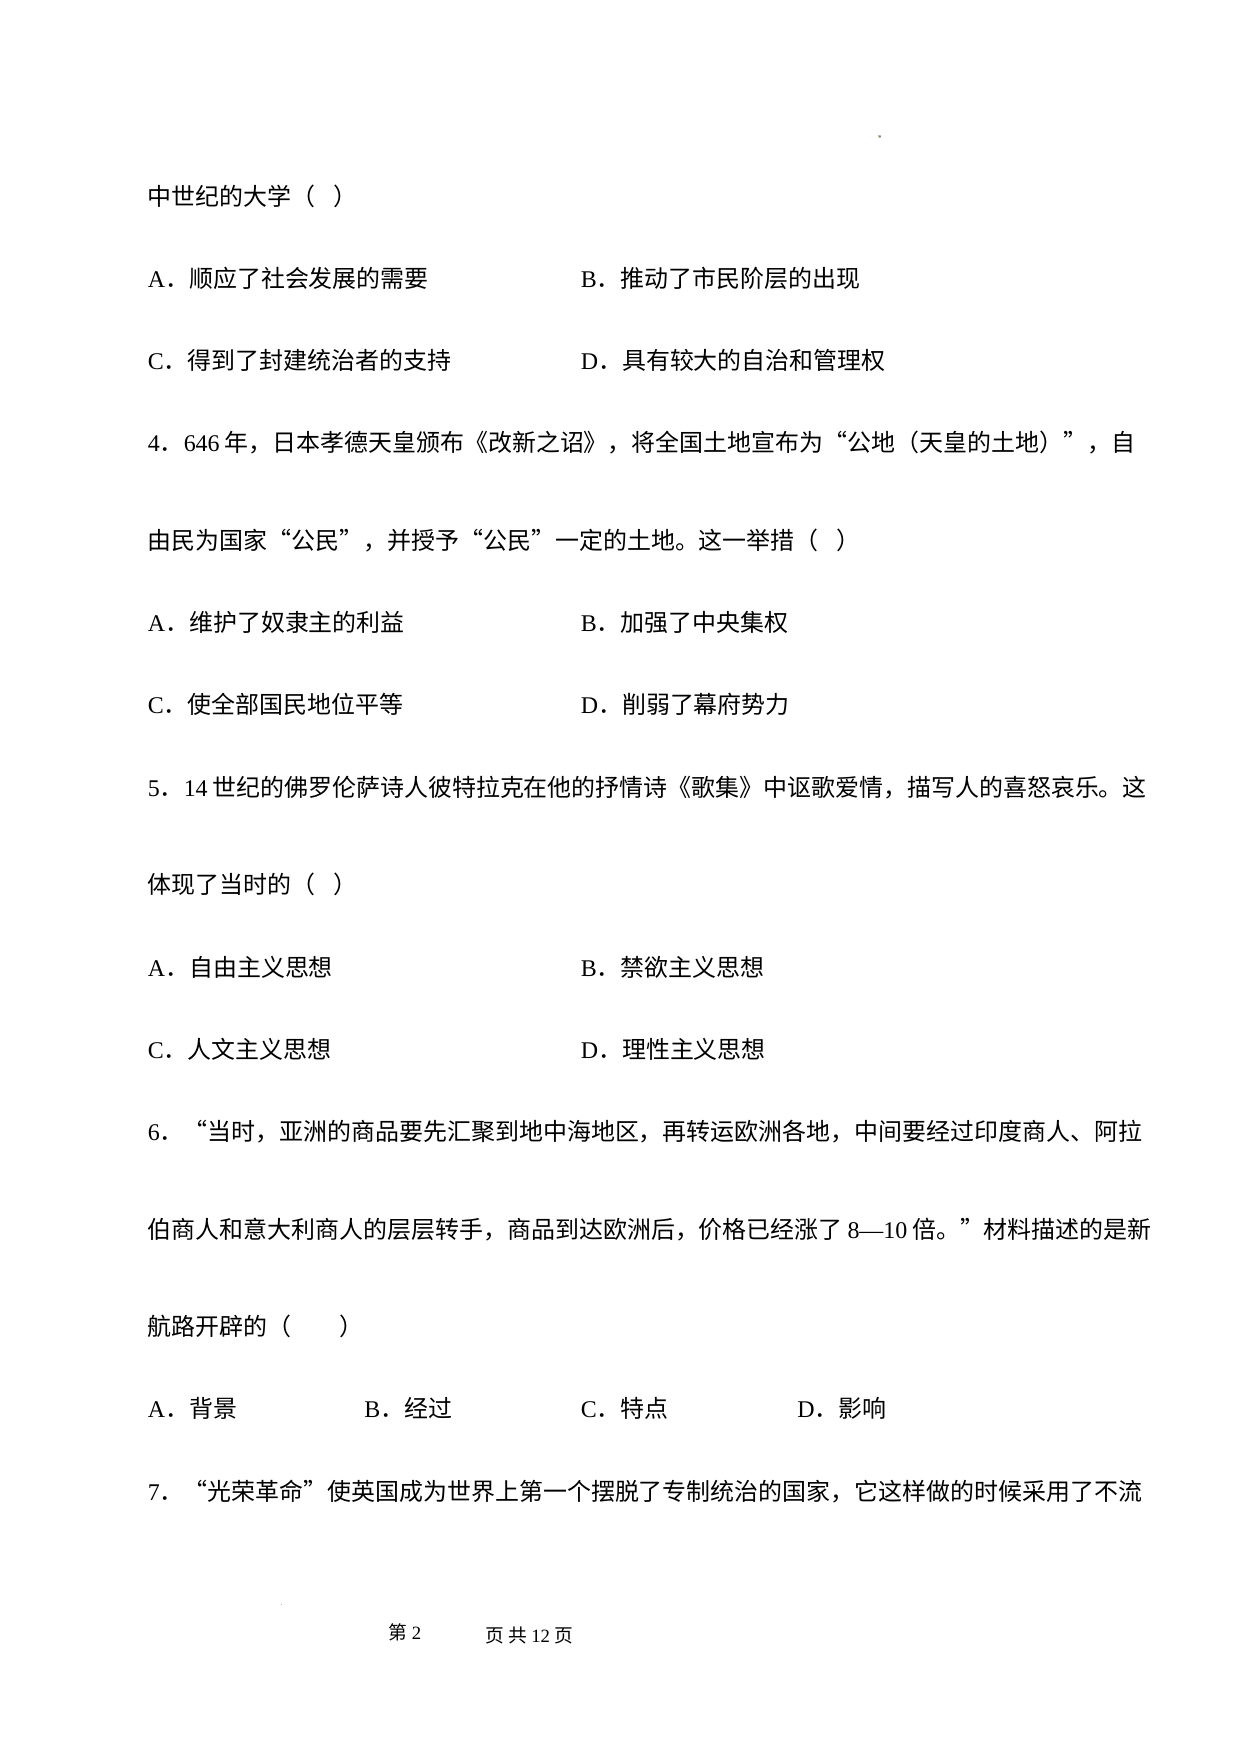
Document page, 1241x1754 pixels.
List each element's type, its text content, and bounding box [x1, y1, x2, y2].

text 6．“当时，亚洲的商品要先汇聚到地中海地区，再转运欧洲各地，中间要经过印度商人、阿拉伯商人和意大利商人的层层转手，商品到达欧洲后，价格已经涨了8—10倍。”材料描述的是新航路开辟的（ ） [148, 1098, 1152, 1358]
text 4．646年，日本孝德天皇颁布《改新之诏》，将全国土地宣布为“公地（天皇的土地）”，自由民为国家“公民”，并授予“公民”一定的土地。这一举措（ ） [148, 409, 1152, 571]
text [148, 162, 1152, 227]
text A．自由主义思想 B．禁欲主义思想 [148, 933, 1152, 998]
text A．维护了奴隶主的利益 B．加强了中央集权 [148, 589, 1152, 654]
text C．人文主义思想 D．理性主义思想 [148, 1015, 1152, 1080]
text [148, 1457, 1152, 1522]
text C．使全部国民地位平等 D．削弱了幕府势力 [148, 671, 1152, 736]
text C．得到了封建统治者的支持 D．具有较大的自治和管理权 [148, 327, 1152, 392]
text A．顺应了社会发展的需要 B．推动了市民阶层的出现 [148, 244, 1152, 309]
text A．背景 B．经过 C．特点 D．影响 [148, 1375, 1152, 1440]
text 5．14世纪的佛罗伦萨诗人彼特拉克在他的抒情诗《歌集》中讴歌爱情，描写人的喜怒哀乐。这体现了当时的（ ） [148, 753, 1152, 916]
